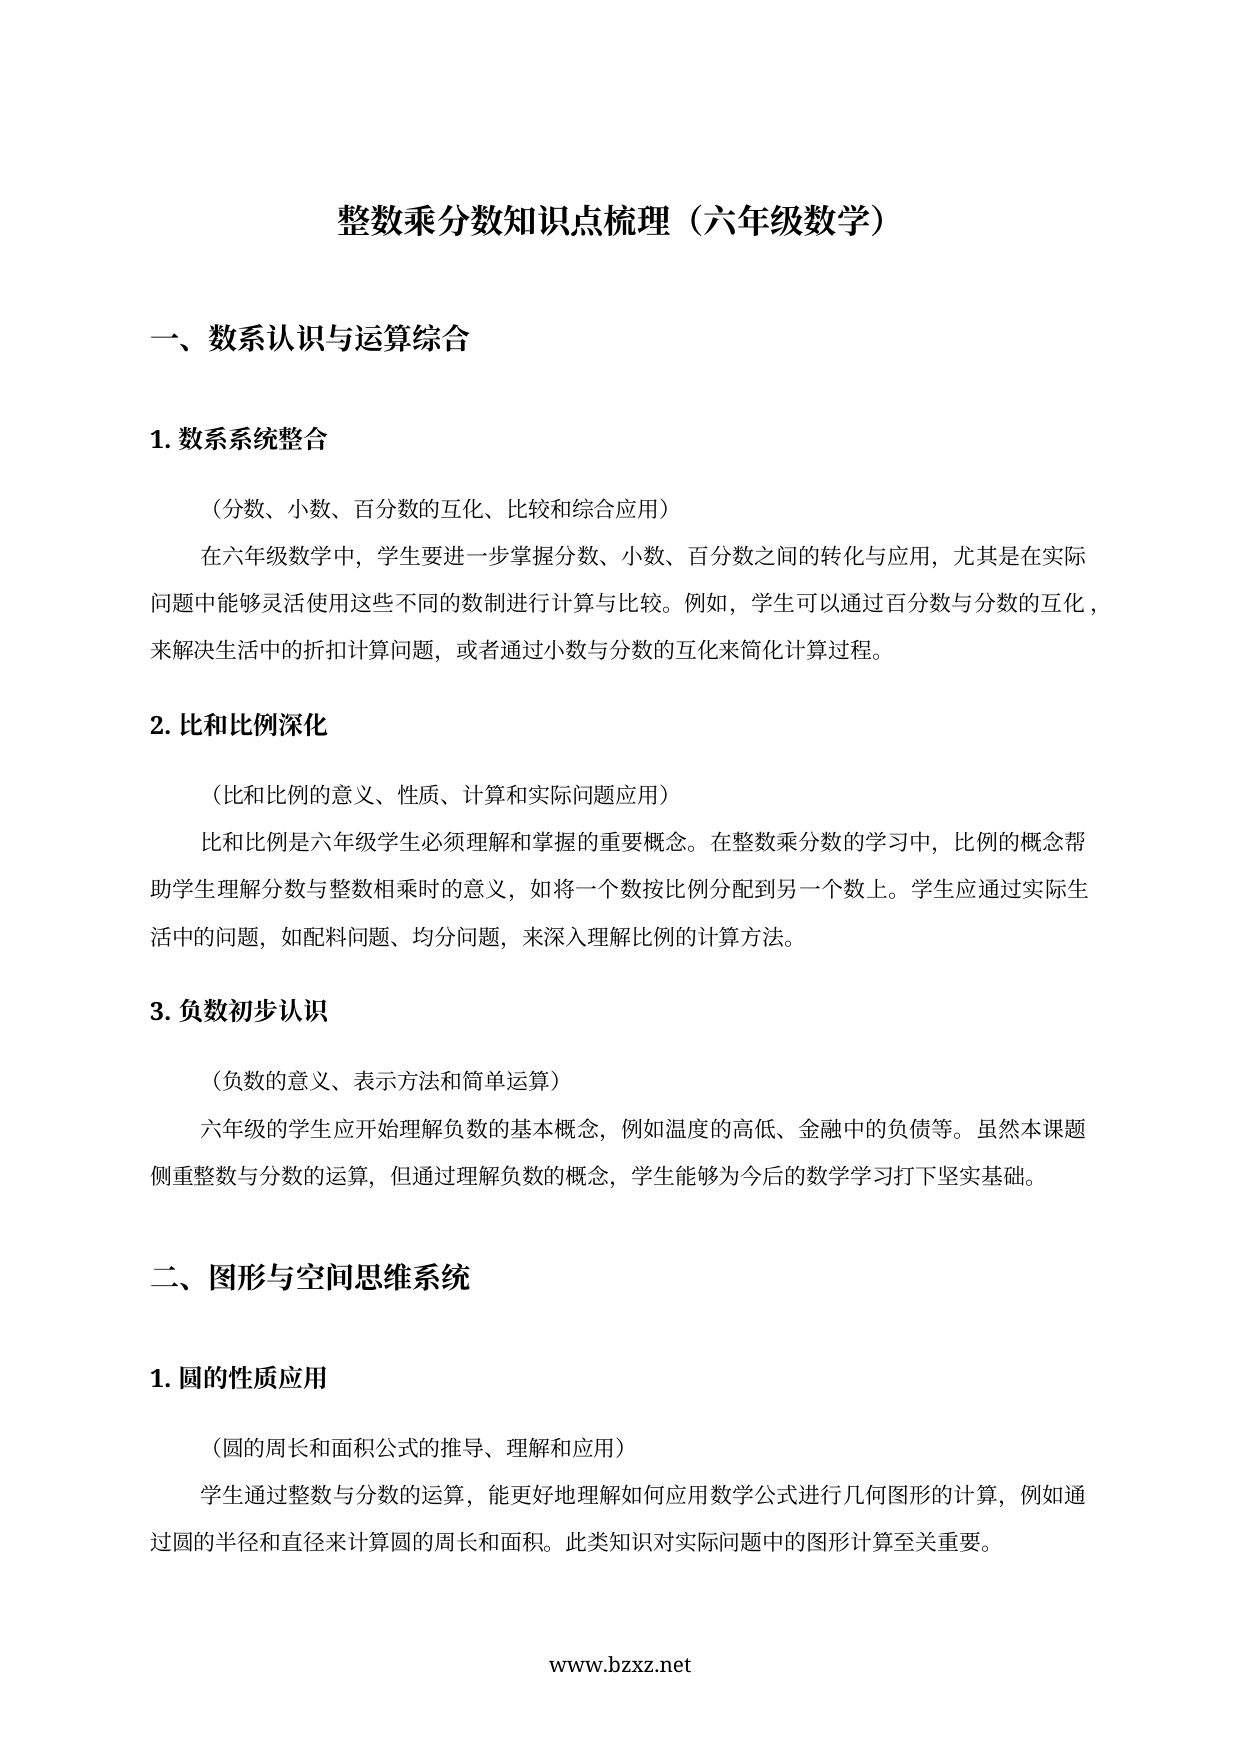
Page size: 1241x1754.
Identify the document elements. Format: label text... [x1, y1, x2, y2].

text （圆的周长和面积公式的推导、理解和应用） [150, 1431, 1090, 1462]
text （负数的意义、表示方法和简单运算） [150, 1064, 1090, 1096]
subtitle 1. 圆的性质应用 [150, 1358, 1090, 1394]
subtitle 整数乘分数知识点梳理（六年级数学） [150, 195, 1090, 243]
text （分数、小数、百分数的互化、比较和综合应用） [150, 492, 1090, 523]
subtitle 一、数系认识与运算综合 [150, 316, 1090, 358]
subtitle 3. 负数初步认识 [150, 992, 1090, 1028]
subtitle 二、图形与空间思维系统 [150, 1255, 1090, 1297]
subtitle 1. 数系系统整合 [150, 419, 1090, 456]
text （比和比例的意义、性质、计算和实际问题应用） [150, 778, 1090, 810]
text 六年级的学生应开始理解负数的基本概念，例如温度的高低、金融中的负债等。虽然本课题侧重整数与分数的运算，但通过理解负数的概念，学生能够为今后的数学学习打下坚实基础。 [150, 1112, 1090, 1190]
text 在六年级数学中，学生要进一步掌握分数、小数、百分数之间的转化与应用，尤其是在实际问题中能够灵活使用这些不同的数制进行计算与比较。例如，学生可以通过百分数与分数的互化，来解决生活中的折扣计算问题，或者通过小数与分数的互化来简化计算过程。 [150, 539, 1090, 665]
text 比和比例是六年级学生必须理解和掌握的重要概念。在整数乘分数的学习中，比例的概念帮助学生理解分数与整数相乘时的意义，如将一个数按比例分配到另一个数上。学生应通过实际生活中的问题，如配料问题、均分问题，来深入理解比例的计算方法。 [150, 826, 1090, 951]
text 学生通过整数与分数的运算，能更好地理解如何应用数学公式进行几何图形的计算，例如通过圆的半径和直径来计算圆的周长和面积。此类知识对实际问题中的图形计算至关重要。 [150, 1478, 1090, 1557]
subtitle 2. 比和比例深化 [150, 706, 1090, 742]
